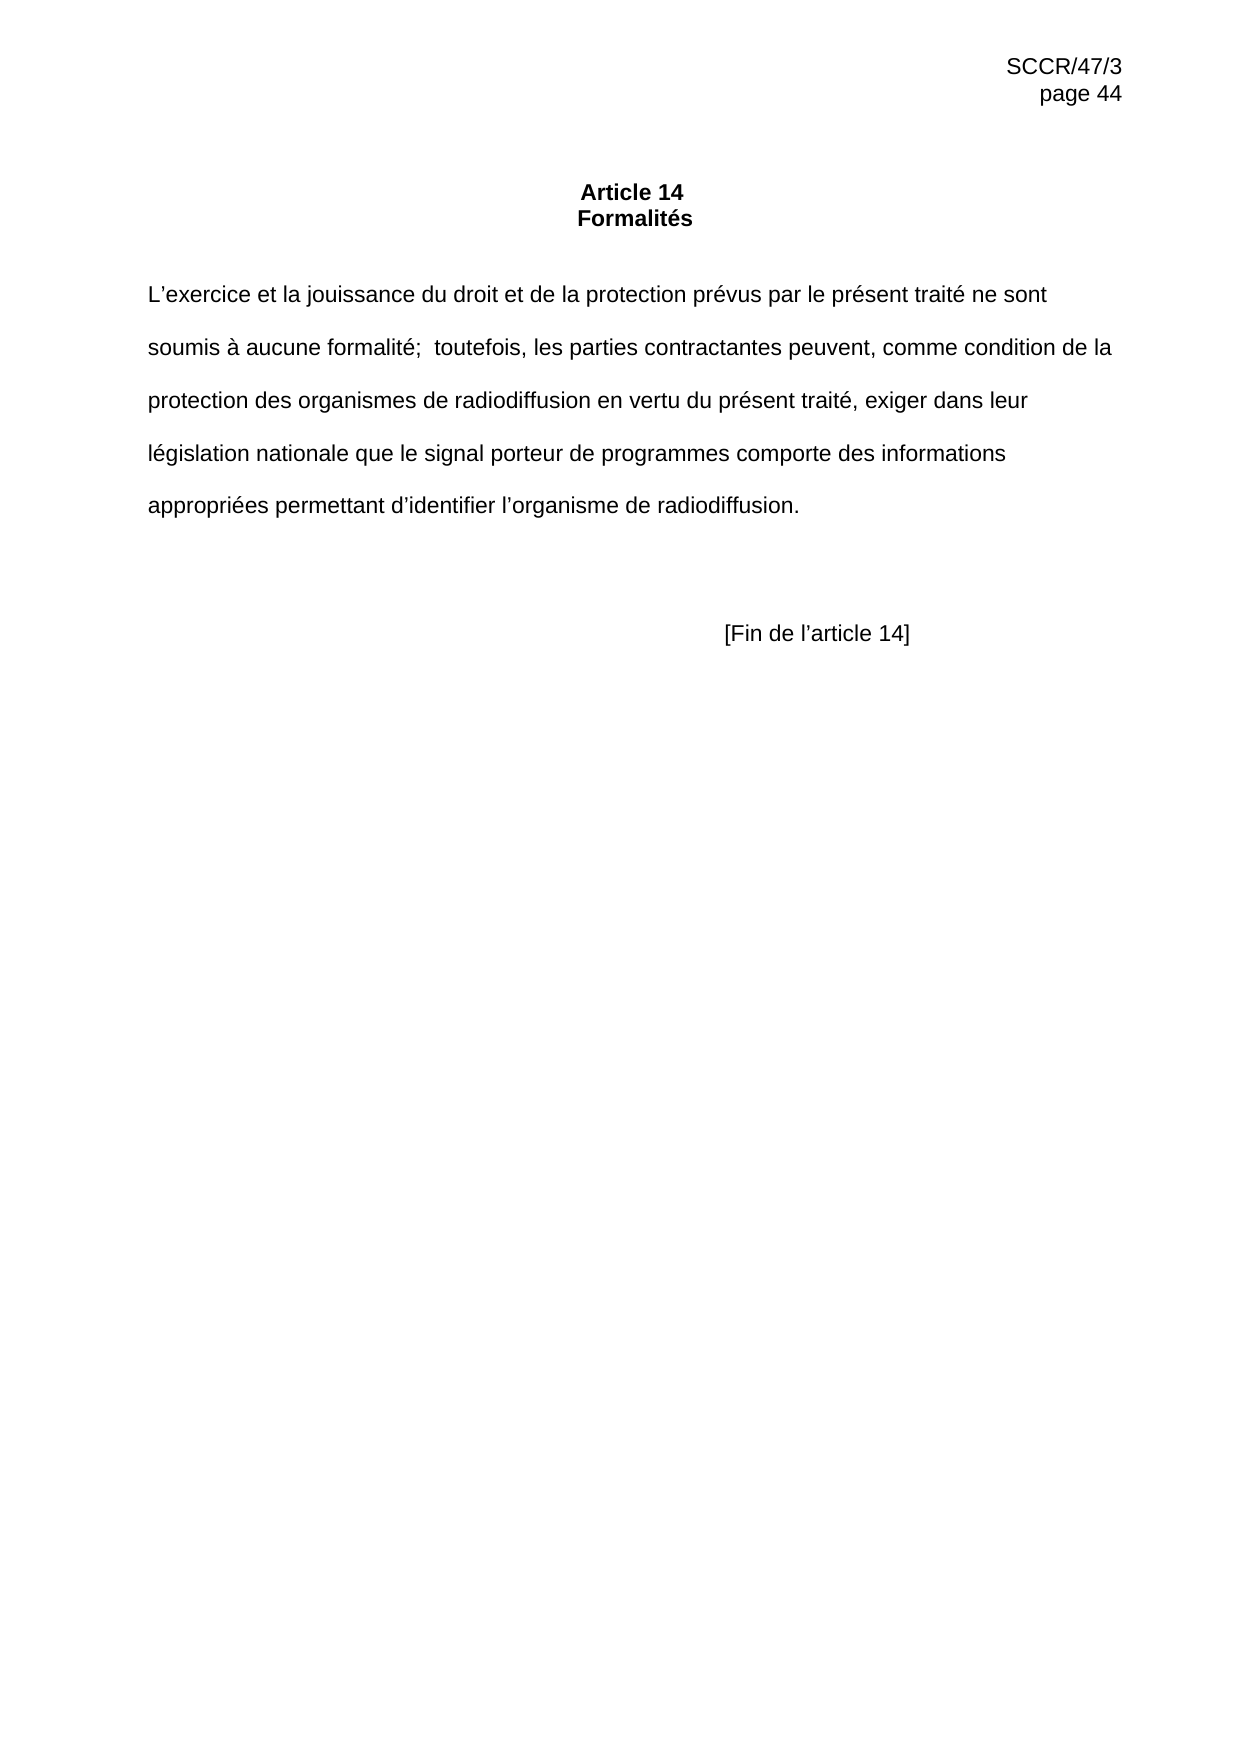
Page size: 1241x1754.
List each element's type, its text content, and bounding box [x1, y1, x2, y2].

text L’exercice et la jouissance du droit et de la protection prévus par le présent traité ne sont soumis à aucune formalité; toutefois, les parties contractantes peuvent, comme condition de la protection des organismes de radiodiffusion en vertu du présent traité, exiger dans leur législation nationale que le signal porteur de programmes comporte des informations appropriées permettant d’identifier l’organisme de radiodiffusion. [148, 281, 1122, 519]
subtitle Article 14 Formalités [148, 179, 1122, 231]
text [Fin de l’article 14] [724, 620, 1122, 646]
